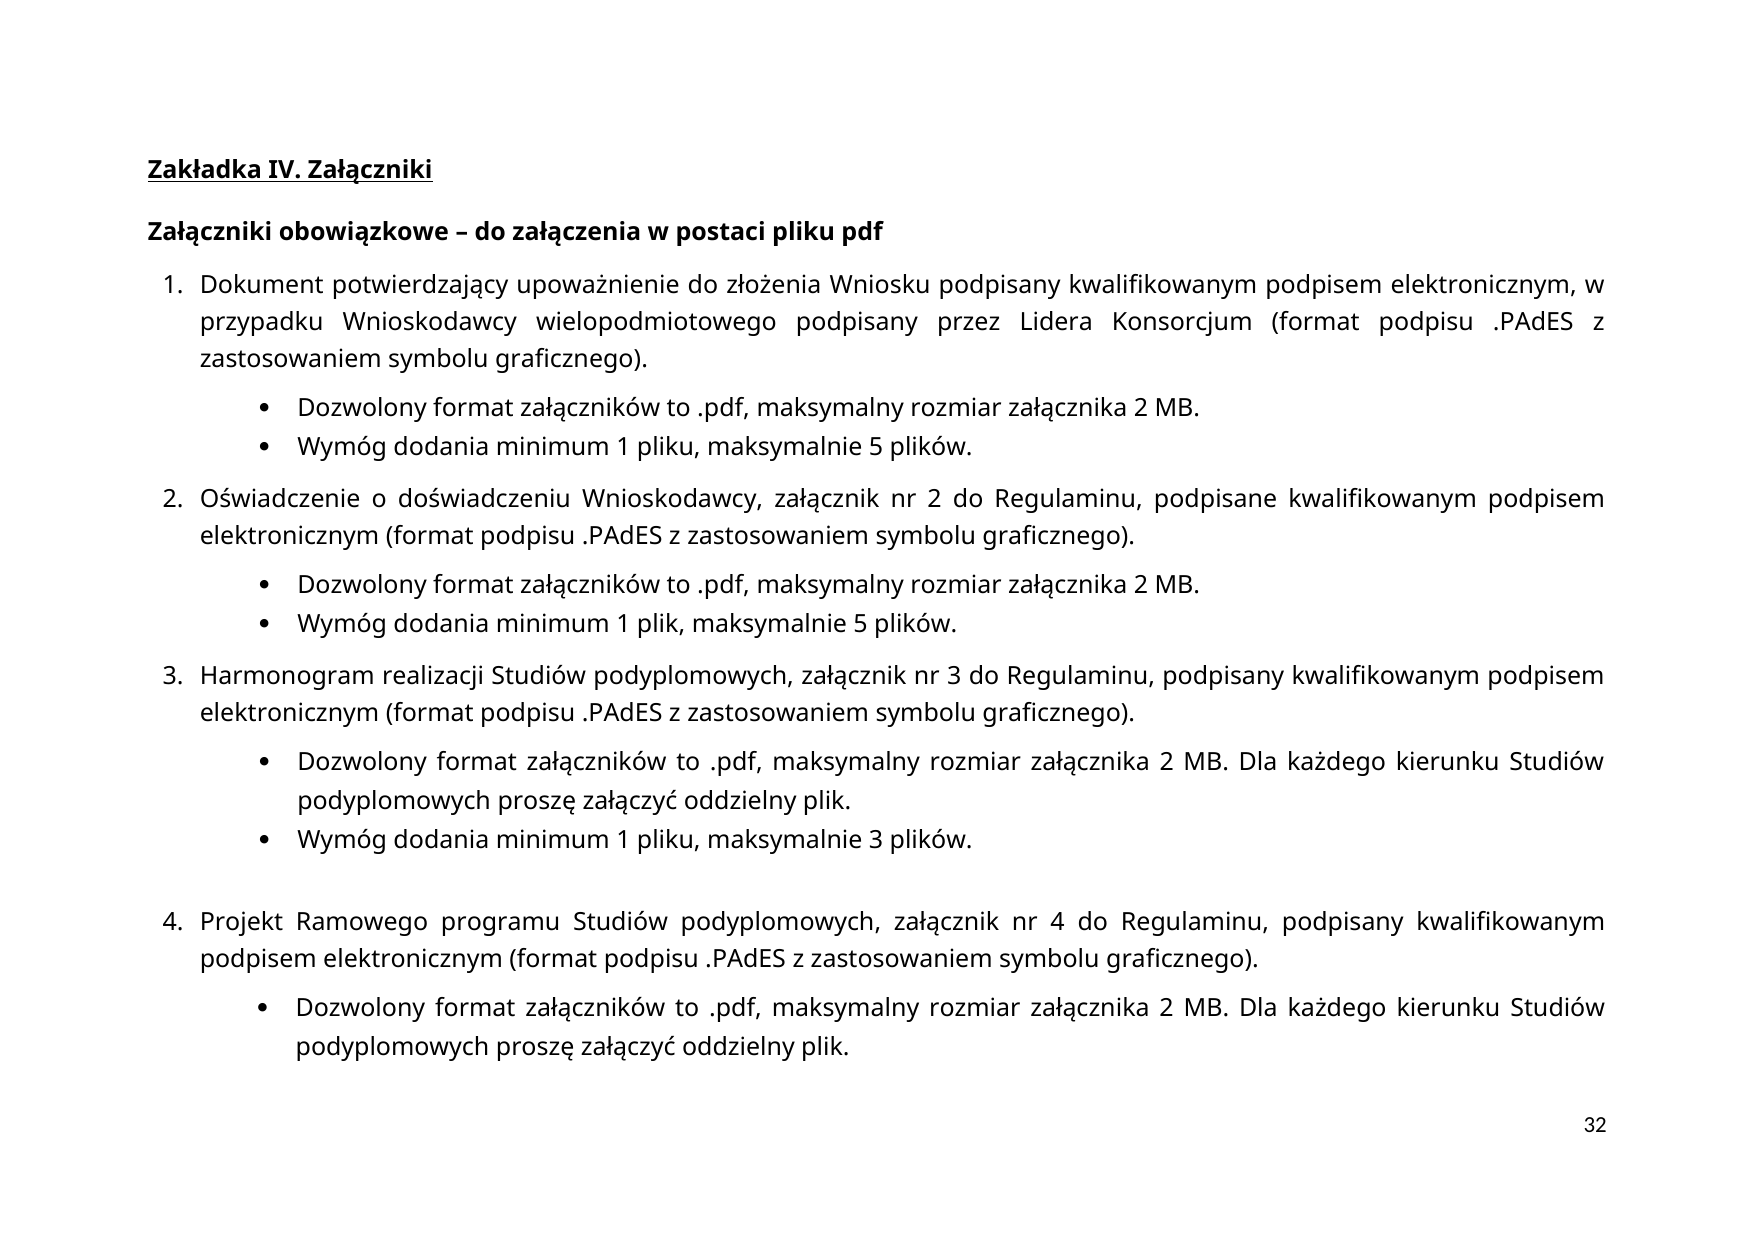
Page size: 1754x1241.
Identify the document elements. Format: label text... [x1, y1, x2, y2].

list Wymóg dodania minimum 1 pliku, maksymalnie 5 plików. [260, 429, 1606, 463]
subtitle Zakładka IV. Załączniki [148, 152, 1606, 186]
list Harmonogram realizacji Studiów podyplomowych, załącznik nr 3 do Regulaminu, podpisany kwalifikowanym podpisem elektronicznym (format podpisu .PAdES z zastosowaniem symbolu graficznego). [162, 657, 1606, 728]
list Dokument potwierdzający upoważnienie do złożenia Wniosku podpisany kwalifikowanym podpisem elektronicznym, w przypadku Wnioskodawcy wielopodmiotowego podpisany przez Lidera Konsorcjum (format podpisu .PAdES z zastosowaniem symbolu graficznego). [162, 267, 1606, 374]
list Dozwolony format załączników to .pdf, maksymalny rozmiar załącznika 2 MB. Dla każdego kierunku Studiów podyplomowych proszę załączyć oddzielny plik. [258, 990, 1606, 1063]
list Dozwolony format załączników to .pdf, maksymalny rozmiar załącznika 2 MB. [260, 567, 1606, 601]
list Dozwolony format załączników to .pdf, maksymalny rozmiar załącznika 2 MB. [260, 390, 1606, 424]
list Dozwolony format załączników to .pdf, maksymalny rozmiar załącznika 2 MB. Dla każdego kierunku Studiów podyplomowych proszę załączyć oddzielny plik. [260, 743, 1606, 817]
list Wymóg dodania minimum 1 pliku, maksymalnie 3 plików. [260, 822, 1606, 856]
text Załączniki obowiązkowe – do załączenia w postaci pliku pdf [148, 213, 1606, 248]
list Projekt Ramowego programu Studiów podyplomowych, załącznik nr 4 do Regulaminu, podpisany kwalifikowanym podpisem elektronicznym (format podpisu .PAdES z zastosowaniem symbolu graficznego). [162, 904, 1606, 974]
list Oświadczenie o doświadczeniu Wnioskodawcy, załącznik nr 2 do Regulaminu, podpisane kwalifikowanym podpisem elektronicznym (format podpisu .PAdES z zastosowaniem symbolu graficznego). [162, 481, 1606, 551]
list Wymóg dodania minimum 1 plik, maksymalnie 5 plików. [260, 606, 1606, 640]
